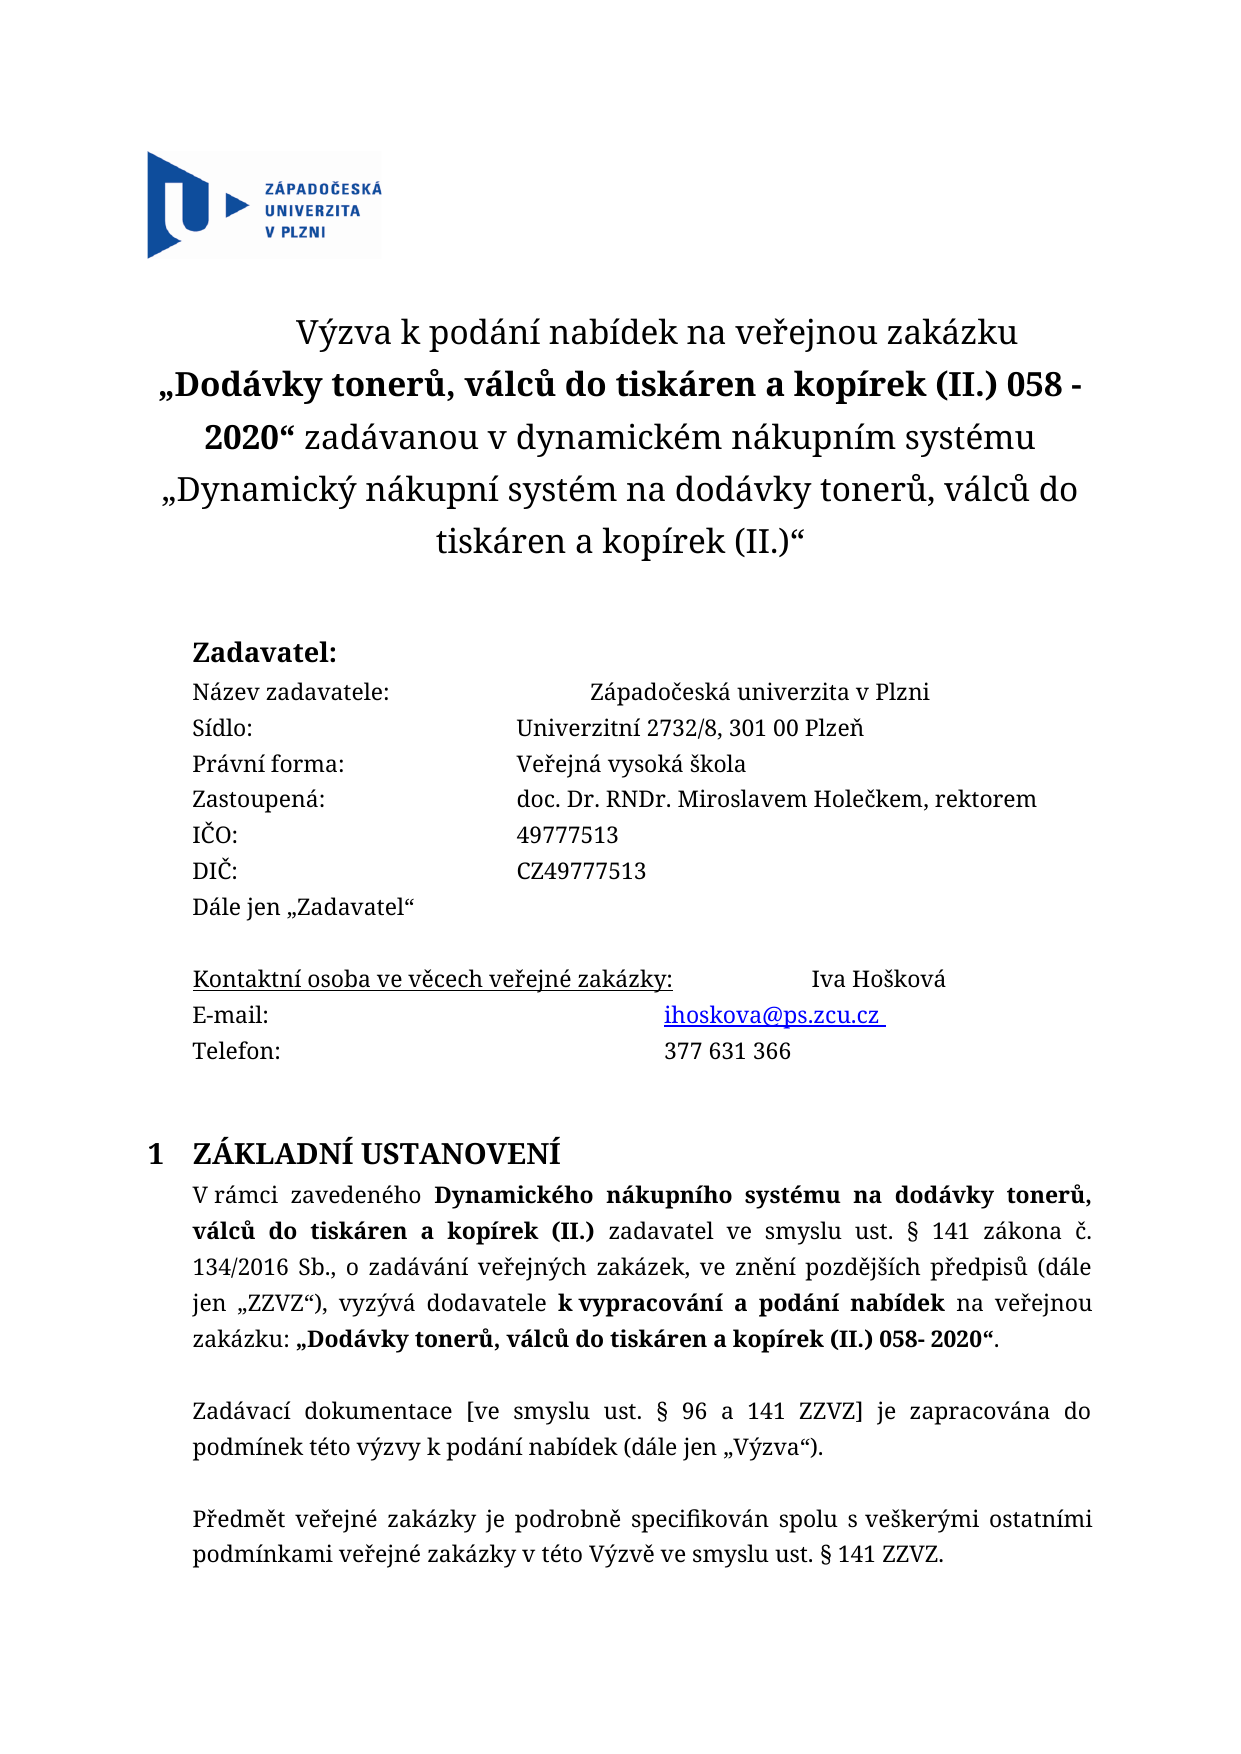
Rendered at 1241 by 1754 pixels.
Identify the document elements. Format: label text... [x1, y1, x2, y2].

text DIČ: CZ49777513 [148, 855, 1093, 887]
text Sídlo: Univerzitní 2732/8, 301 00 Plzeň [148, 712, 1093, 743]
picture [147, 151, 382, 259]
text Kontaktní osoba ve věcech veřejné zakázky: Iva Hošková [148, 963, 1093, 994]
text Dále jen „Zadavatel“ [148, 891, 1093, 922]
text IČO: 49777513 [148, 819, 1093, 851]
text V rámci zavedeného Dynamického nákupního systému na dodávky tonerů, válců do tiskáren a kopírek (II.) zadavatel ve smyslu ust. § 141 zákona č. 134/2016 Sb., o zadávání veřejných zakázek, ve znění pozdějších předpisů (dále jen „ZZVZ“), vyzývá dodavatele k vypracování a podání nabídek na veřejnou zakázku: „Dodávky tonerů, válců do tiskáren a kopírek (II.) 058- 2020“. [192, 1179, 1093, 1354]
text E-mail: ihoskova@ps.zcu.cz [148, 999, 1093, 1030]
text Telefon: 377 631 366 [148, 1035, 1093, 1066]
text Zadavatel: [192, 633, 1093, 670]
text Předmět veřejné zakázky je podrobně specifikován spolu s veškerými ostatními podmínkami veřejné zakázky v této Výzvě ve smyslu ust. § 141 ZZVZ. [192, 1502, 1093, 1570]
text Zastoupená: doc. Dr. RNDr. Miroslavem Holečkem, rektorem [192, 783, 1093, 815]
text Výzva k podání nabídek na veřejnou zakázku „Dodávky tonerů, válců do tiskáren a kopírek (II.) 058 - 2020“ zadávanou v dynamickém nákupním systému „Dynamický nákupní systém na dodávky tonerů, válců do tiskáren a kopírek (II.)“ [148, 309, 1093, 563]
text Právní forma: Veřejná vysoká škola [148, 747, 1093, 779]
text Zadávací dokumentace [ve smyslu ust. § 96 a 141 ZZVZ] je zapracována do podmínek této výzvy k podání nabídek (dále jen „Výzva“). [192, 1395, 1093, 1462]
text Název zadavatele: Západočeská univerzita v Plzni [148, 676, 1093, 707]
subtitle ZÁKLADNÍ USTANOVENÍ [148, 1133, 1093, 1173]
